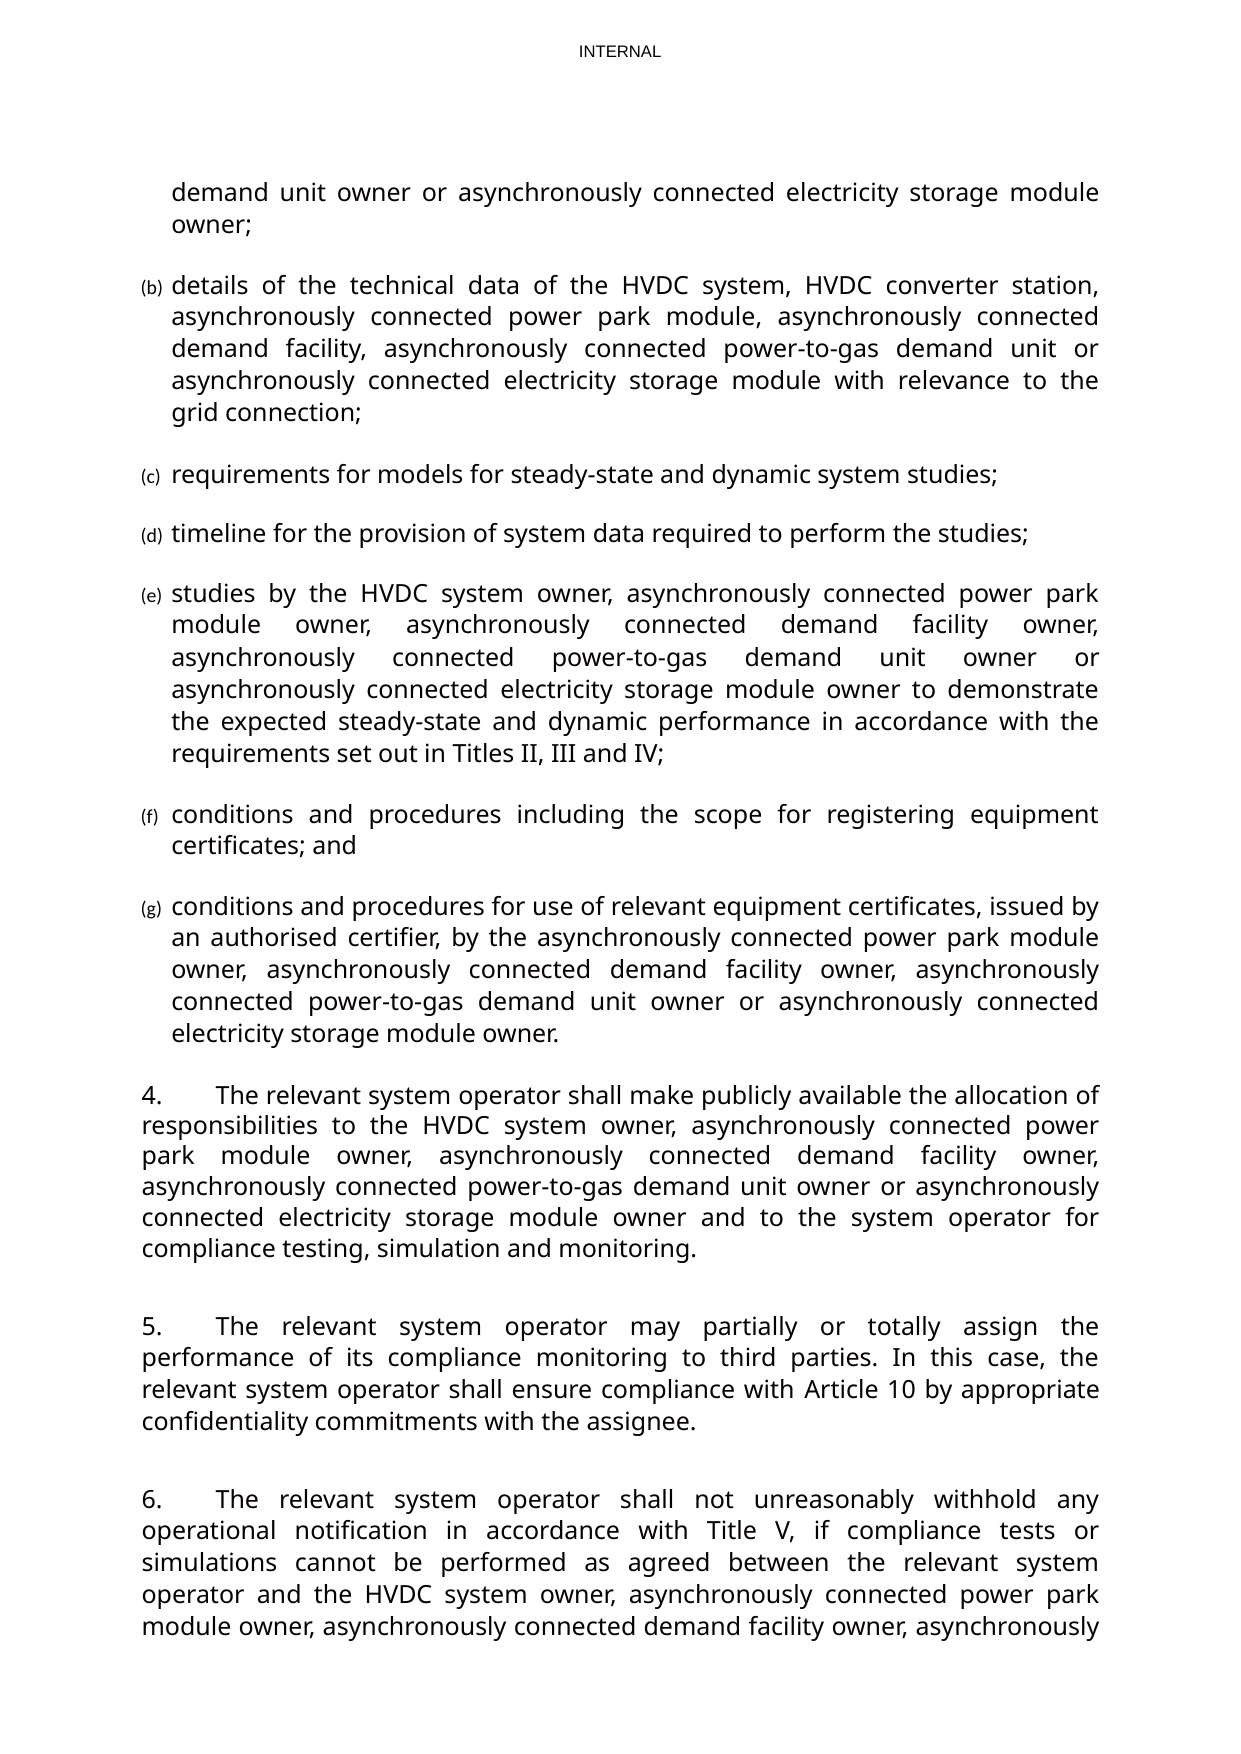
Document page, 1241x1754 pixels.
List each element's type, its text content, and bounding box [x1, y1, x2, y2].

list timeline for the provision of system data required to perform the studies; [140, 517, 1100, 549]
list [140, 176, 1100, 240]
list details of the technical data of the HVDC system, HVDC converter station, asynchronously connected power park module, asynchronously connected demand facility, asynchronously connected power-to-gas demand unit or asynchronously connected electricity storage module with relevance to the grid connection; [140, 269, 1100, 429]
list requirements for models for steady-state and dynamic system studies; [140, 458, 1100, 490]
list The relevant system operator shall make publicly available the allocation of responsibilities to the HVDC system owner, asynchronously connected power park module owner, asynchronously connected demand facility owner, asynchronously connected power-to-gas demand unit owner or asynchronously connected electricity storage module owner and to the system operator for compliance testing, simulation and monitoring. [141, 1080, 1100, 1264]
list conditions and procedures including the scope for registering equipment certificates; and [140, 798, 1100, 862]
list The relevant system operator may partially or totally assign the performance of its compliance monitoring to third parties. In this case, the relevant system operator shall ensure compliance with Article 10 by appropriate confidentiality commitments with the assignee. [141, 1309, 1100, 1438]
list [141, 1482, 1100, 1643]
list studies by the HVDC system owner, asynchronously connected power park module owner, asynchronously connected demand facility owner, asynchronously connected power-to-gas demand unit owner or asynchronously connected electricity storage module owner to demonstrate the expected steady-state and dynamic performance in accordance with the requirements set out in Titles II, III and IV; [140, 577, 1100, 769]
list conditions and procedures for use of relevant equipment certificates, issued by an authorised certifier, by the asynchronously connected power park module owner, asynchronously connected demand facility owner, asynchronously connected power-to-gas demand unit owner or asynchronously connected electricity storage module owner. [140, 890, 1100, 1050]
